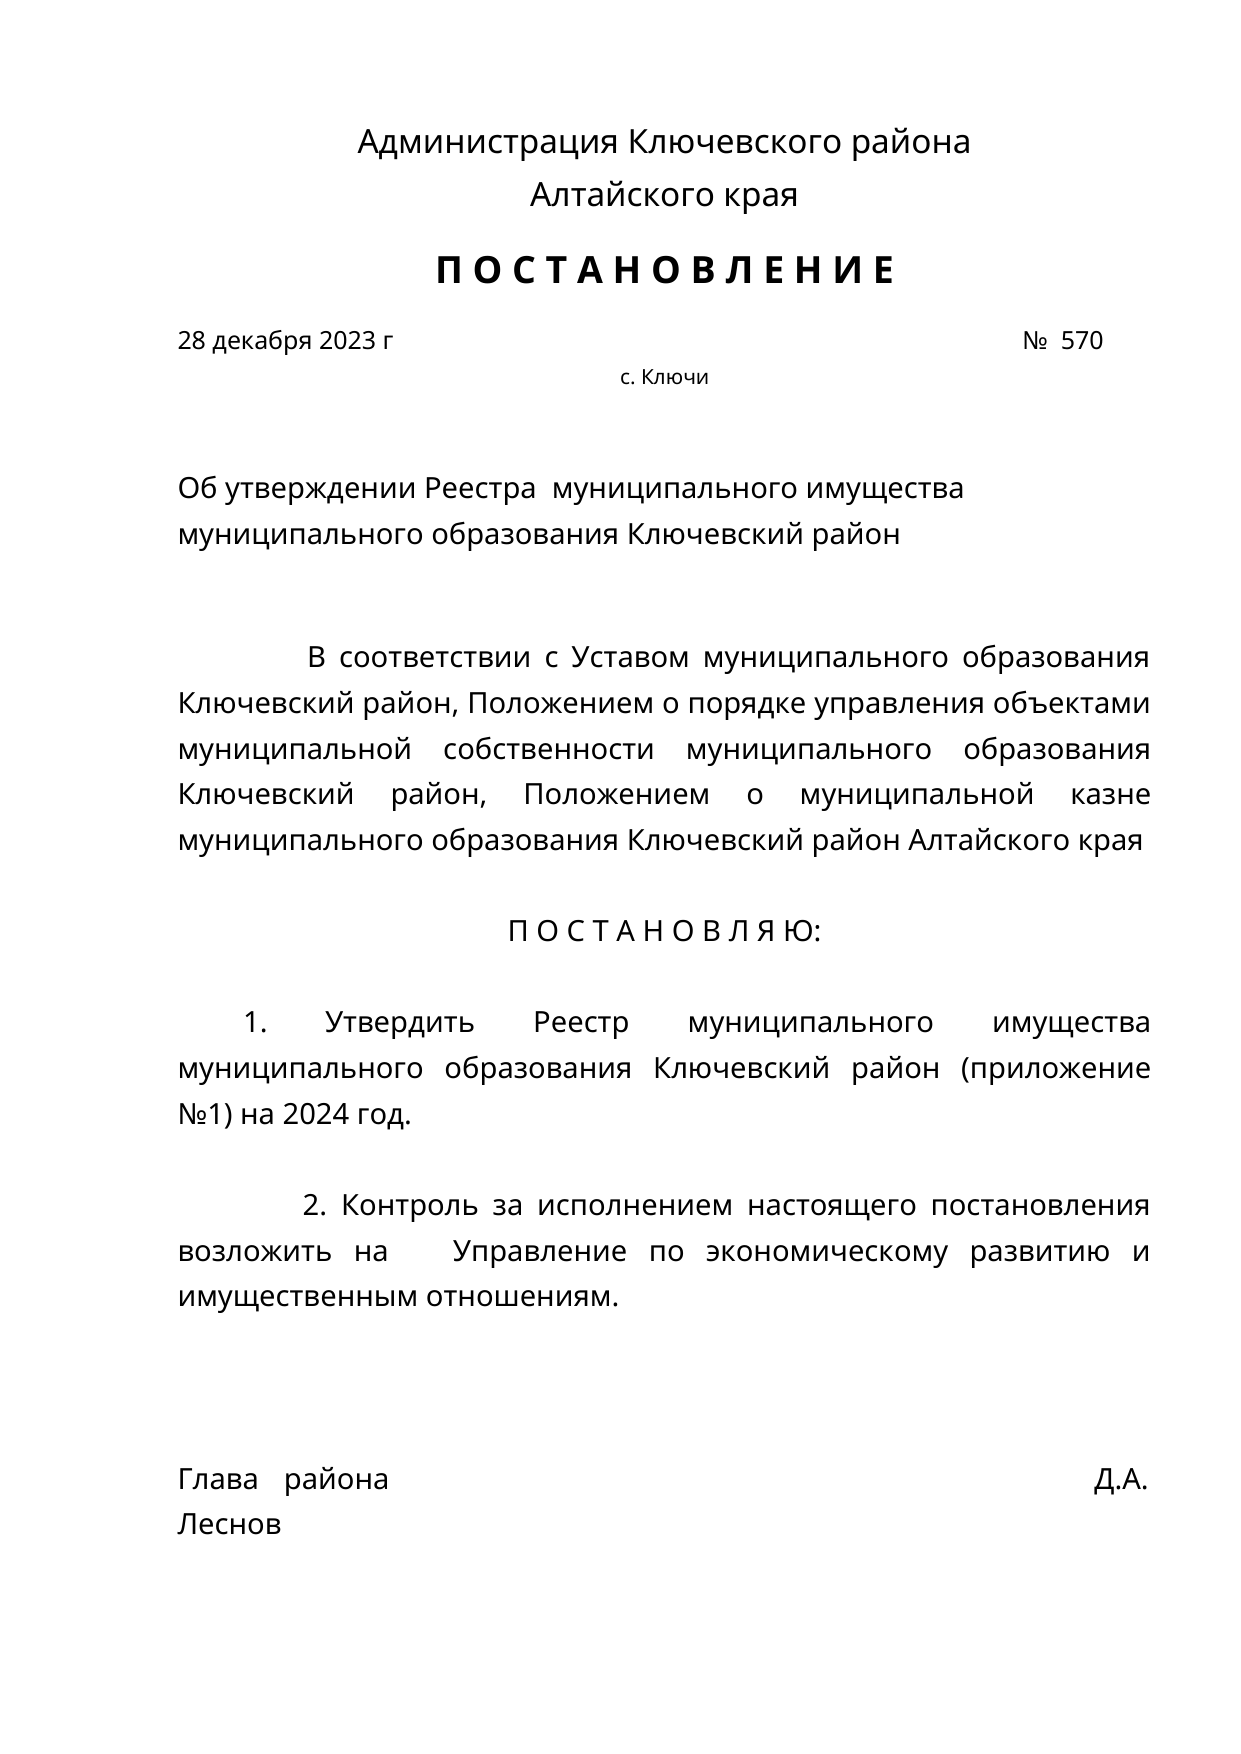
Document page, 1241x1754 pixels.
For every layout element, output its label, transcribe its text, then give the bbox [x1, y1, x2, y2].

text Администрация Ключевского района [177, 118, 1152, 163]
text с. Ключи [177, 362, 1152, 390]
text П О С Т А Н О В Л Е Н И Е [177, 243, 1152, 294]
text Алтайского края [177, 170, 1152, 216]
text 2. Контроль за исполнением настоящего постановления возложить на Управление по экономическому развитию и имущественным отношениям. [177, 1184, 1152, 1315]
text Об утверждении Реестра муниципального имущества [177, 468, 1152, 507]
list Утвердить Реестр муниципального имущества муниципального образования Ключевский район (приложение №1) на 2024 год. [177, 1002, 1152, 1133]
text П О С Т А Н О В Л Я Ю: [177, 910, 1152, 950]
text муниципального образования Ключевский район [177, 513, 1152, 553]
text 28 декабря 2023 г № 570 [177, 323, 1152, 357]
text Глава района Д.А. Леснов [177, 1458, 1152, 1543]
text В соответствии с Уставом муниципального образования Ключевский район, Положением о порядке управления объектами муниципальной собственности муниципального образования Ключевский район, Положением о муниципальной казне муниципального образования Ключевский район Алтайского края [177, 637, 1152, 859]
